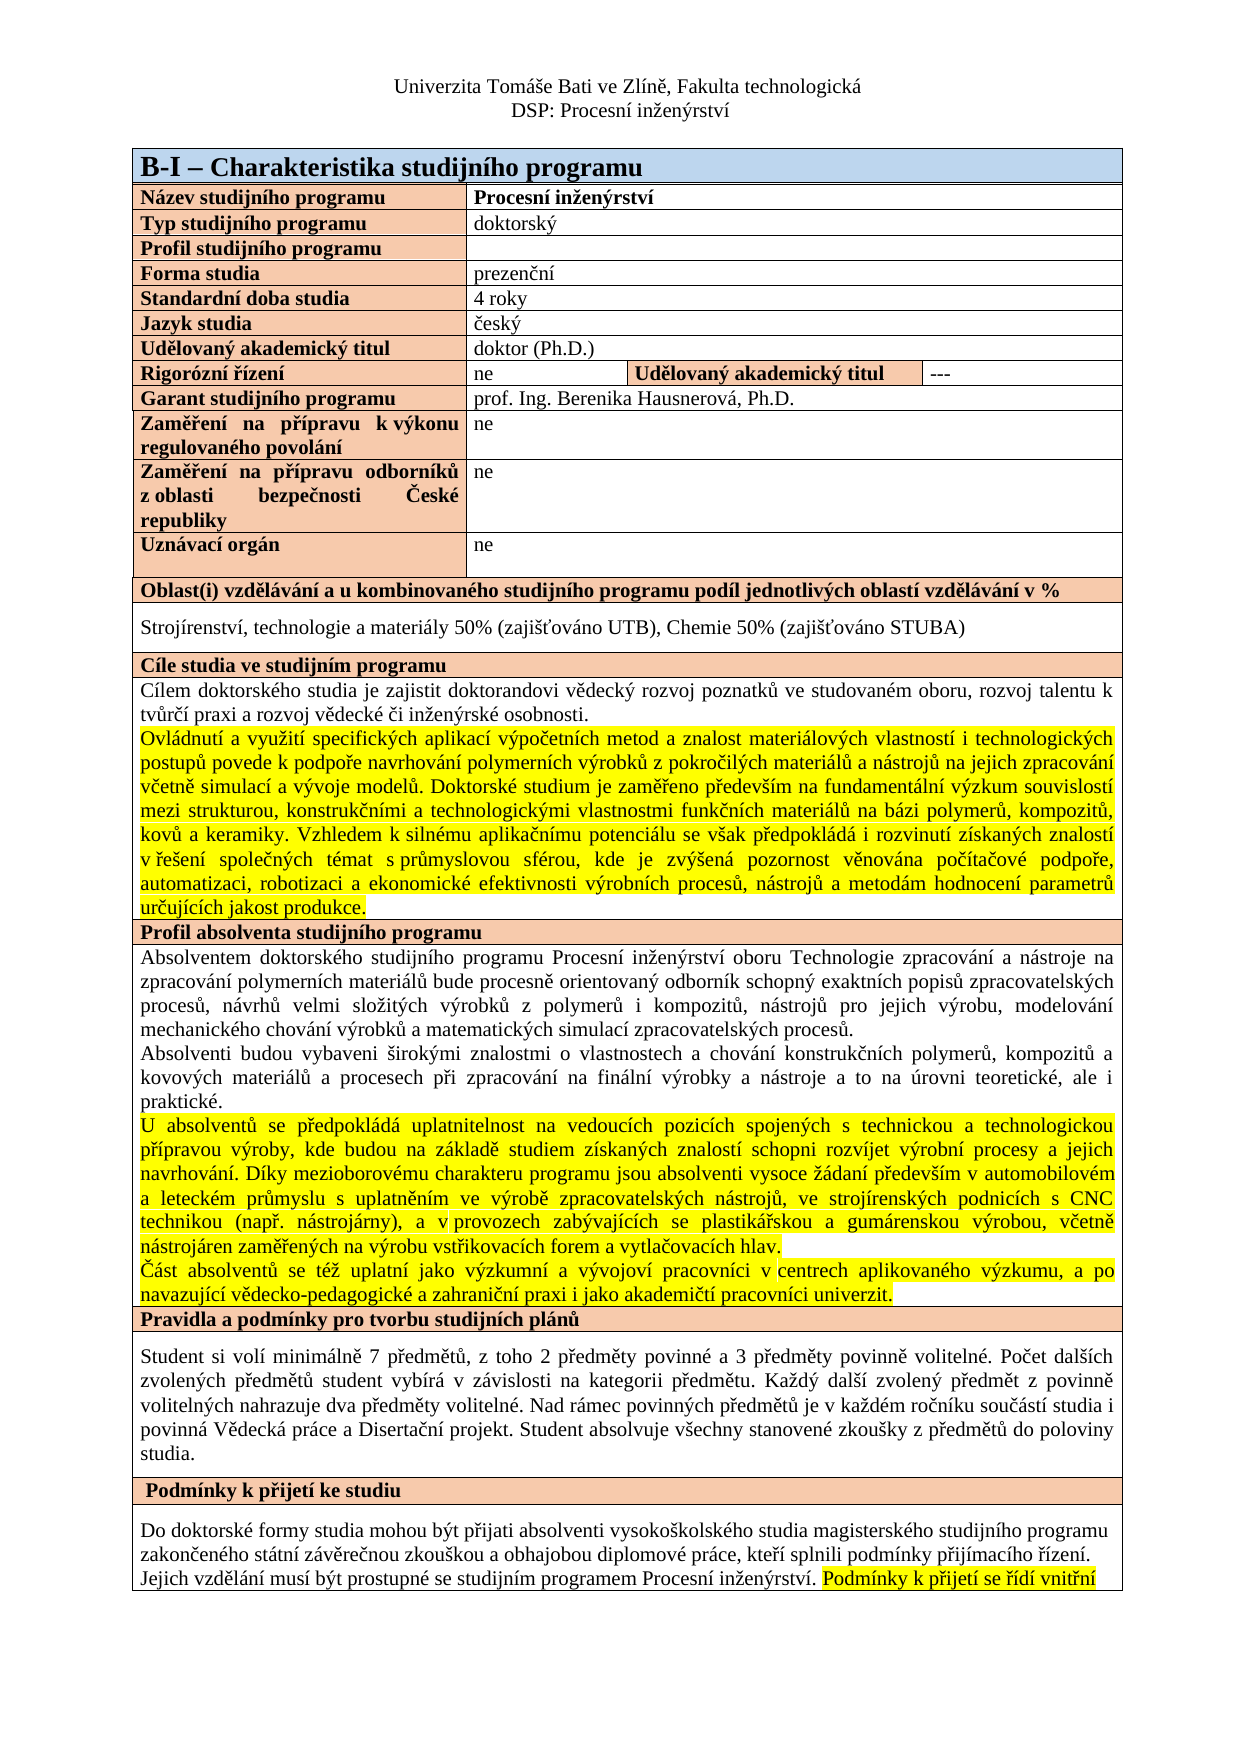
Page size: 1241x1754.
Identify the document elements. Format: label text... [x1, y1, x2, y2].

table_cell [467, 236, 1122, 259]
table_cell Podmínky k přijetí ke studiu [133, 1478, 1122, 1504]
table_cell Cílem doktorského studia je zajistit doktorandovi vědecký rozvoj poznatků ve studovaném oboru, rozvoj talentu k tvůrčí praxi a rozvoj vědecké či inženýrské osobnosti. Ovládnutí a využití specifických aplikací výpočetních metod a znalost materiálových vlastností i technologických postupů povede k podpoře navrhování polymerních výrobků z pokročilých materiálů a nástrojů na jejich zpracování včetně simulací a vývoje modelů. Doktorské studium je zaměřeno především na fundamentální výzkum souvislostí mezi strukturou, konstrukčními a technologickými vlastnostmi funkčních materiálů na bázi polymerů, kompozitů, kovů a keramiky. Vzhledem k silnému aplikačnímu potenciálu se však předpokládá i rozvinutí získaných znalostí v řešení společných témat s průmyslovou sférou, kde je zvýšená pozornost věnována počítačové podpoře, automatizaci, robotizaci a ekonomické efektivnosti výrobních procesů, nástrojů a metodám hodnocení parametrů určujících jakost produkce. [133, 678, 1122, 919]
table_cell Absolventem doktorského studijního programu Procesní inženýrství oboru Technologie zpracování a nástroje na zpracování polymerních materiálů bude procesně orientovaný odborník schopný exaktních popisů zpracovatelských procesů, návrhů velmi složitých výrobků z polymerů i kompozitů, nástrojů pro jejich výrobu, modelování mechanického chování výrobků a matematických simulací zpracovatelských procesů. Absolventi budou vybaveni širokými znalostmi o vlastnostech a chování konstrukčních polymerů, kompozitů a kovových materiálů a procesech při zpracování na finální výrobky a nástroje a to na úrovni teoretické, ale i praktické. U absolventů se předpokládá uplatnitelnost na vedoucích pozicích spojených s technickou a technologickou přípravou výroby, kde budou na základě studiem získaných znalostí schopni rozvíjet výrobní procesy a jejich navrhování. Díky mezioborovému charakteru programu jsou absolventi vysoce žádaní především v automobilovém a leteckém průmyslu s uplatněním ve výrobě zpracovatelských nástrojů, ve strojírenských podnicích s CNC technikou (např. nástrojárny), a v provozech zabývajících se plastikářskou a gumárenskou výrobou, včetně nástrojáren zaměřených na výrobu vstřikovacích forem a vytlačovacích hlav. Část absolventů se též uplatní jako výzkumní a vývojoví pracovníci v centrech aplikovaného výzkumu, a po navazující vědecko-pedagogické a zahraniční praxi i jako akademičtí pracovníci univerzit. [133, 945, 1122, 1306]
table_cell ne [467, 533, 1122, 577]
table_cell Typ studijního programu [133, 210, 466, 234]
table_cell prof. Ing. Berenika Hausnerová, Ph.D. [467, 386, 1122, 410]
table_cell ne [467, 361, 627, 385]
table_cell Forma studia [133, 261, 466, 285]
table_cell Student si volí minimálně 7 předmětů, z toho 2 předměty povinné a 3 předměty povinně volitelné. Počet dalších zvolených předmětů student vybírá v závislosti na kategorii předmětu. Každý další zvolený předmět z povinně volitelných nahrazuje dva předměty volitelné. Nad rámec povinných předmětů je v každém ročníku součástí studia i povinná Vědecká práce a Disertační projekt. Student absolvuje všechny stanovené zkoušky z předmětů do poloviny studia. [133, 1332, 1122, 1477]
table_cell Uznávací orgán [134, 533, 466, 577]
table_cell Garant studijního programu [133, 386, 466, 410]
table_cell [133, 1505, 1122, 1590]
table_cell Pravidla a podmínky pro tvorbu studijních plánů [133, 1307, 1122, 1331]
table_cell Standardní doba studia [133, 286, 466, 310]
table_cell Udělovaný akademický titul [133, 336, 466, 360]
table_cell Strojírenství, technologie a materiály 50% (zajišťováno UTB), Chemie 50% (zajišťováno STUBA) [133, 603, 1122, 652]
table_cell doktorský [467, 210, 1122, 234]
table_cell Rigorózní řízení [133, 361, 466, 385]
table_cell prezenční [467, 261, 1122, 285]
table_cell český [467, 311, 1122, 335]
table_cell Cíle studia ve studijním programu [133, 653, 1122, 677]
table_cell Udělovaný akademický titul [628, 361, 922, 385]
table_cell Procesní inženýrství [467, 185, 1122, 209]
table_cell Zaměření na přípravu odborníků z oblasti bezpečnosti České republiky [134, 460, 466, 532]
table_cell Oblast(i) vzdělávání a u kombinovaného studijního programu podíl jednotlivých oblastí vzdělávání v % [133, 578, 1122, 602]
table_cell Zaměření na přípravu k výkonu regulovaného povolání [134, 411, 466, 459]
table_cell ne [467, 411, 1122, 459]
table_cell doktor (Ph.D.) [467, 336, 1122, 360]
table_cell ne [467, 460, 1122, 532]
table_cell Jazyk studia [133, 311, 466, 335]
table_cell --- [923, 361, 1122, 385]
table_cell Název studijního programu [133, 185, 466, 209]
table_cell Profil absolventa studijního programu [133, 920, 1122, 944]
table_cell 4 roky [467, 286, 1122, 310]
table_header B-I – Charakteristika studijního programu [133, 149, 1122, 182]
table_cell Profil studijního programu [133, 236, 466, 259]
